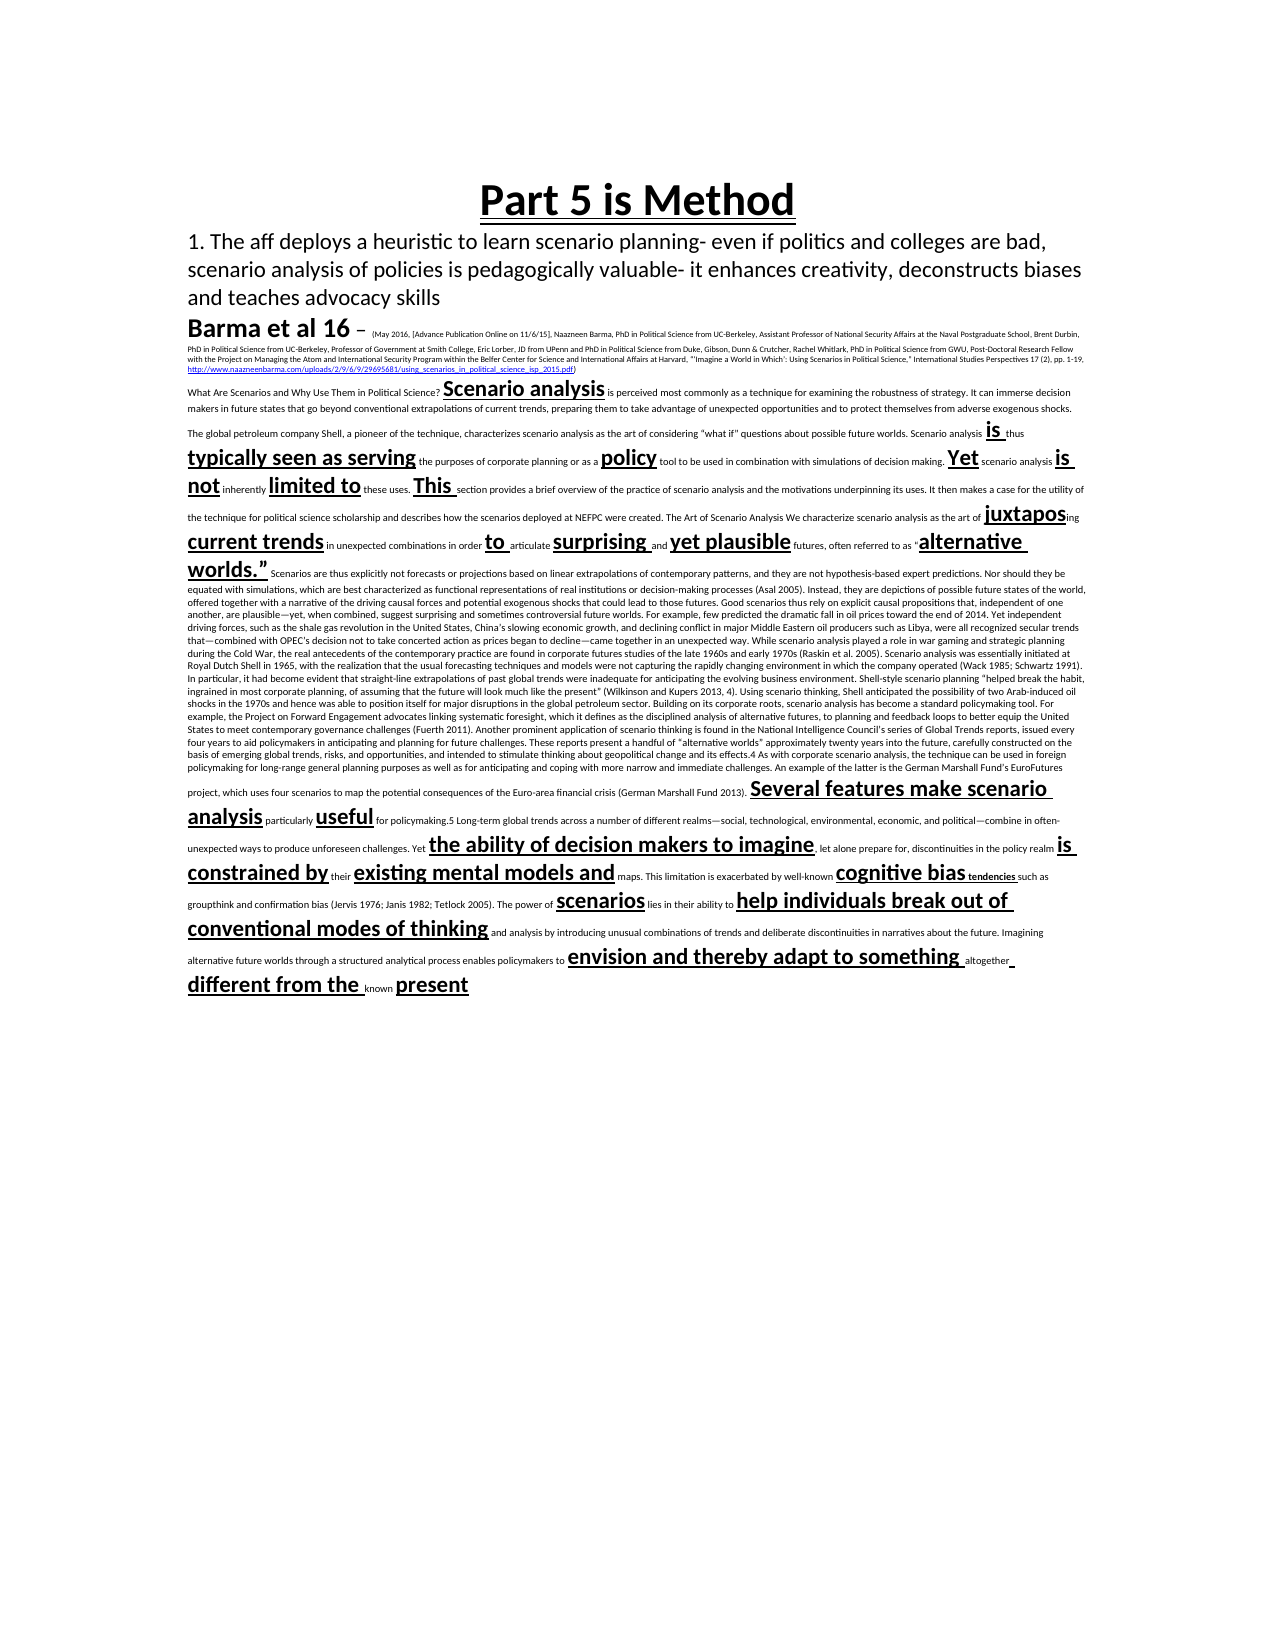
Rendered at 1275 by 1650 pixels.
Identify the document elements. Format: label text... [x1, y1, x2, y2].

subtitle Part 5 is Method [187, 171, 1087, 227]
text What Are Scenarios and Why Use Them in Political Science? Scenario analysis is perceived most commonly as a technique for examining the robustness of strategy. It can immerse decision makers in future states that go beyond conventional extrapolations of current trends, preparing them to take advantage of unexpected opportunities and to protect themselves from adverse exogenous shocks. The global petroleum company Shell, a pioneer of the technique, characterizes scenario analysis as the art of considering “what if” questions about possible future worlds. Scenario analysis is thus typically seen as serving the purposes of corporate planning or as a policy tool to be used in combination with simulations of decision making. Yet scenario analysis is not inherently limited to these uses. This section provides a brief overview of the practice of scenario analysis and the motivations underpinning its uses. It then makes a case for the utility of the technique for political science scholarship and describes how the scenarios deployed at NEFPC were created. The Art of Scenario Analysis We characterize scenario analysis as the art of juxtaposing current trends in unexpected combinations in order to articulate surprising and yet plausible futures, often referred to as “alternative worlds.” Scenarios are thus explicitly not forecasts or projections based on linear extrapolations of contemporary patterns, and they are not hypothesis-based expert predictions. Nor should they be equated with simulations, which are best characterized as functional representations of real institutions or decision-making processes (Asal 2005). Instead, they are depictions of possible future states of the world, offered together with a narrative of the driving causal forces and potential exogenous shocks that could lead to those futures. Good scenarios thus rely on explicit causal propositions that, independent of one another, are plausible—yet, when combined, suggest surprising and sometimes controversial future worlds. For example, few predicted the dramatic fall in oil prices toward the end of 2014. Yet independent driving forces, such as the shale gas revolution in the United States, China’s slowing economic growth, and declining conflict in major Middle Eastern oil producers such as Libya, were all recognized secular trends that—combined with OPEC’s decision not to take concerted action as prices began to decline—came together in an unexpected way. While scenario analysis played a role in war gaming and strategic planning during the Cold War, the real antecedents of the contemporary practice are found in corporate futures studies of the late 1960s and early 1970s (Raskin et al. 2005). Scenario analysis was essentially initiated at Royal Dutch Shell in 1965, with the realization that the usual forecasting techniques and models were not capturing the rapidly changing environment in which the company operated (Wack 1985; Schwartz 1991). In particular, it had become evident that straight-line extrapolations of past global trends were inadequate for anticipating the evolving business environment. Shell-style scenario planning “helped break the habit, ingrained in most corporate planning, of assuming that the future will look much like the present” (Wilkinson and Kupers 2013, 4). Using scenario thinking, Shell anticipated the possibility of two Arab-induced oil shocks in the 1970s and hence was able to position itself for major disruptions in the global petroleum sector. Building on its corporate roots, scenario analysis has become a standard policymaking tool. For example, the Project on Forward Engagement advocates linking systematic foresight, which it defines as the disciplined analysis of alternative futures, to planning and feedback loops to better equip the United States to meet contemporary governance challenges (Fuerth 2011). Another prominent application of scenario thinking is found in the National Intelligence Council’s series of Global Trends reports, issued every four years to aid policymakers in anticipating and planning for future challenges. These reports present a handful of “alternative worlds” approximately twenty years into the future, carefully constructed on the basis of emerging global trends, risks, and opportunities, and intended to stimulate thinking about geopolitical change and its effects.4 As with corporate scenario analysis, the technique can be used in foreign policymaking for long-range general planning purposes as well as for anticipating and coping with more narrow and immediate challenges. An example of the latter is the German Marshall Fund’s EuroFutures project, which uses four scenarios to map the potential consequences of the Euro-area financial crisis (German Marshall Fund 2013). Several features make scenario analysis particularly useful for policymaking.5 Long-term global trends across a number of different realms—social, technological, environmental, economic, and political—combine in often-unexpected ways to produce unforeseen challenges. Yet the ability of decision makers to imagine, let alone prepare for, discontinuities in the policy realm is constrained by their existing mental models and maps. This limitation is exacerbated by well-known cognitive bias tendencies such as groupthink and confirmation bias (Jervis 1976; Janis 1982; Tetlock 2005). The power of scenarios lies in their ability to help individuals break out of conventional modes of thinking and analysis by introducing unusual combinations of trends and deliberate discontinuities in narratives about the future. Imagining alternative future worlds through a structured analytical process enables policymakers to envision and thereby adapt to something altogether different from the known present [187, 374, 1087, 998]
text 1. The aff deploys a heuristic to learn scenario planning- even if politics and colleges are bad, scenario analysis of policies is pedagogically valuable- it enhances creativity, deconstructs biases and teaches advocacy skills [187, 227, 1087, 311]
text Barma et al 16 – (May 2016, [Advance Publication Online on 11/6/15], Naazneen Barma, PhD in Political Science from UC-Berkeley, Assistant Professor of National Security Affairs at the Naval Postgraduate School, Brent Durbin, PhD in Political Science from UC-Berkeley, Professor of Government at Smith College, Eric Lorber, JD from UPenn and PhD in Political Science from Duke, Gibson, Dunn & Crutcher, Rachel Whitlark, PhD in Political Science from GWU, Post-Doctoral Research Fellow with the Project on Managing the Atom and International Security Program within the Belfer Center for Science and International Affairs at Harvard, “‘Imagine a World in Which’: Using Scenarios in Political Science,” International Studies Perspectives 17 (2), pp. 1-19, http://www.naazneenbarma.com/uploads/2/9/6/9/29695681/using_scenarios_in_political_science_isp_2015.pdf) [187, 311, 1087, 374]
